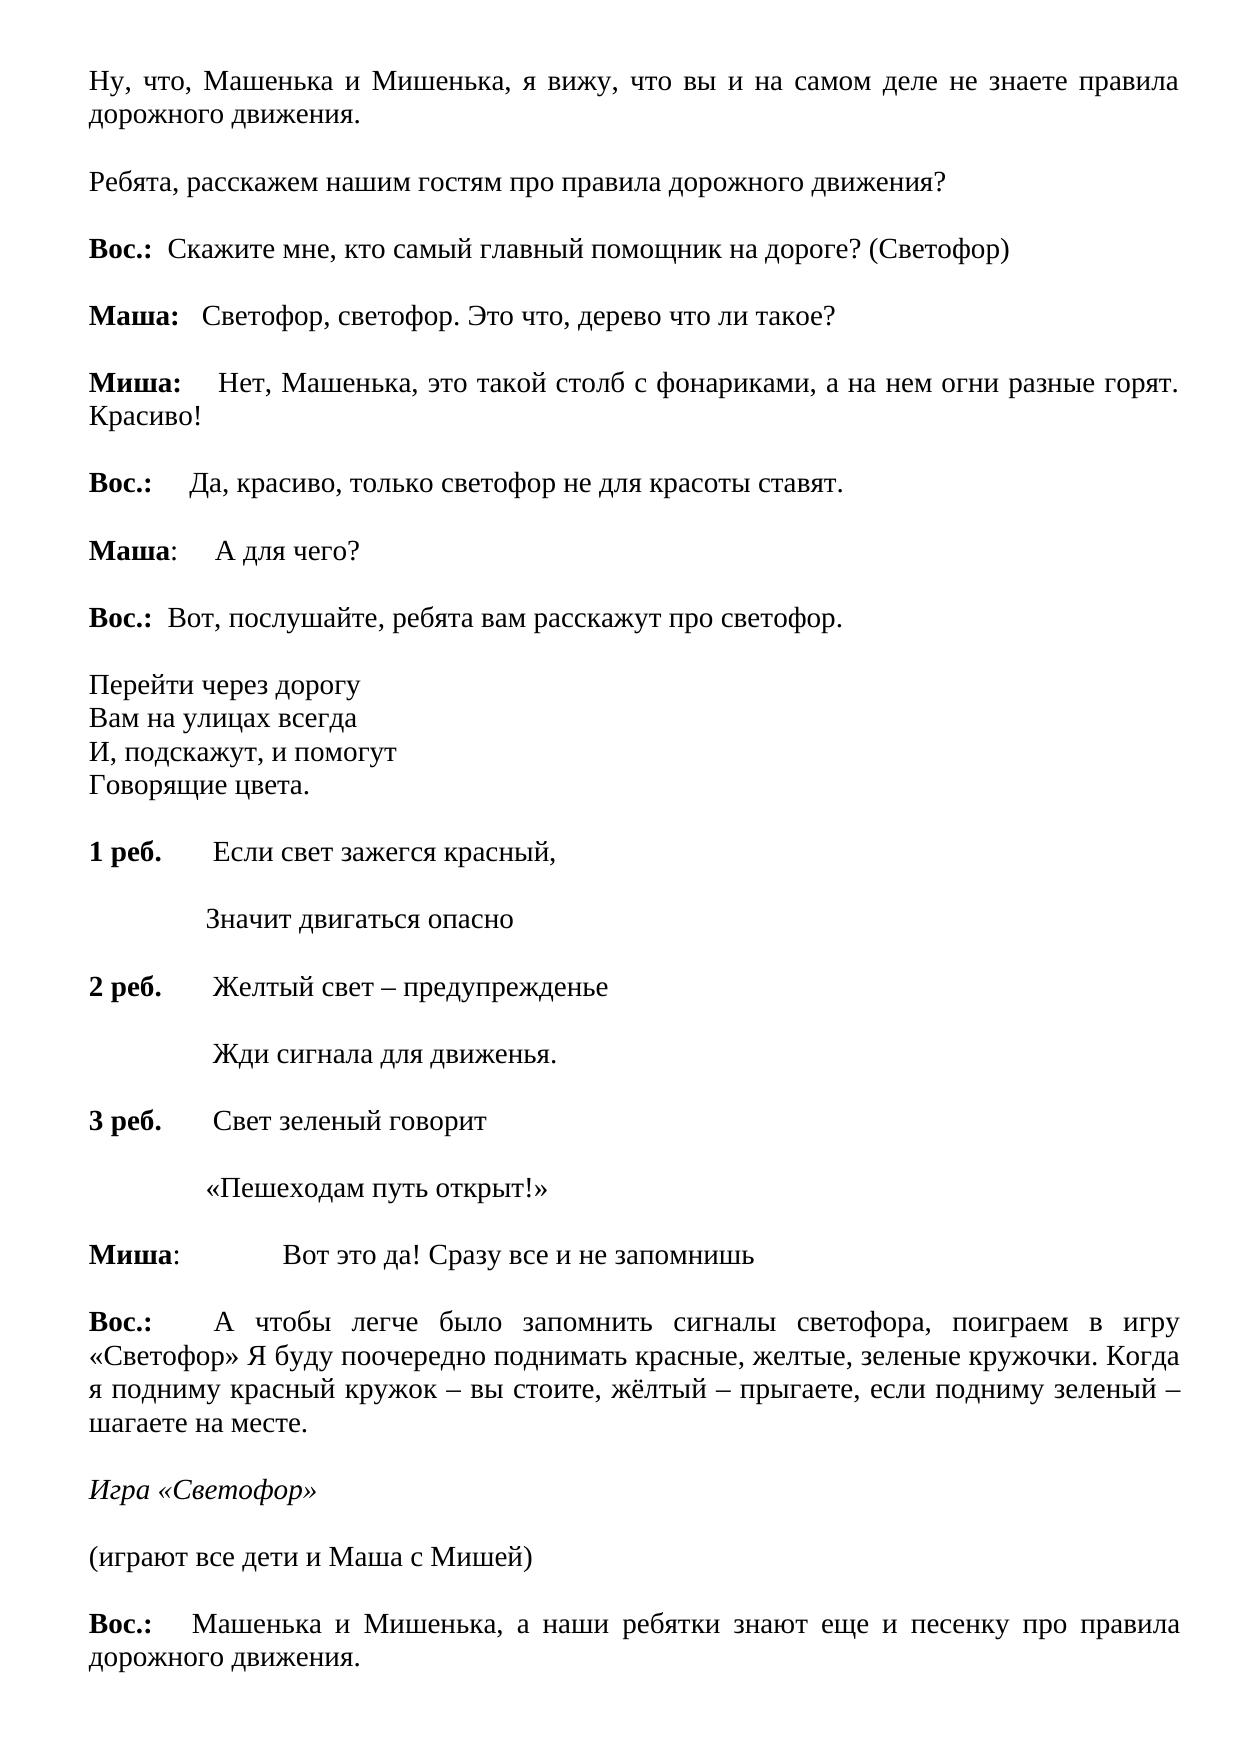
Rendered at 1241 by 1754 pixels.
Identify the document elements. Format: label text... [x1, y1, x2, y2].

text Маша: Светофор, светофор. Это что, дерево что ли такое? [89, 298, 1181, 331]
text 3 реб. Свет зеленый говорит [89, 1103, 1181, 1136]
text Миша: Нет, Машенька, это такой столб с фонариками, а на нем огни разные горят. Красиво! [89, 365, 1181, 432]
text Игра «Светофор» [89, 1472, 1181, 1505]
text (играют все дети и Маша с Мишей) [89, 1539, 1181, 1572]
text Перейти через дорогу [89, 667, 1181, 700]
text «Пешеходам путь открыт!» [89, 1170, 1181, 1203]
text И, подскажут, и помогут [89, 734, 1181, 767]
text 1 реб. Если свет зажегся красный, [89, 834, 1181, 868]
text Говорящие цвета. [89, 767, 1181, 801]
text Миша: Вот это да! Сразу все и не запомнишь [89, 1237, 1181, 1271]
text Значит двигаться опасно [89, 902, 1181, 935]
text Вос.: Да, красиво, только светофор не для красоты ставят. [89, 466, 1181, 499]
text 2 реб. Желтый свет – предупрежденье [89, 969, 1181, 1002]
text Вам на улицах всегда [89, 700, 1181, 734]
text Вос.: Машенька и Мишенька, а наши ребятки знают еще и песенку про правила дорожного движения. [89, 1606, 1181, 1673]
text Вос.: Вот, послушайте, ребята вам расскажут про светофор. [89, 600, 1181, 633]
text Маша: А для чего? [89, 533, 1181, 566]
text Ну, что, Машенька и Мишенька, я вижу, что вы и на самом деле не знаете правила дорожного движения. [89, 63, 1181, 130]
text Вос.: А чтобы легче было запомнить сигналы светофора, поиграем в игру «Светофор» Я буду поочередно поднимать красные, желтые, зеленые кружочки. Когда я подниму красный кружок – вы стоите, жёлтый – прыгаете, если подниму зеленый – шагаете на месте. [89, 1304, 1181, 1438]
text Ребята, расскажем нашим гостям про правила дорожного движения? [89, 164, 1181, 197]
text Вос.: Скажите мне, кто самый главный помощник на дороге? (Светофор) [89, 231, 1181, 264]
text Жди сигнала для движенья. [89, 1036, 1181, 1069]
